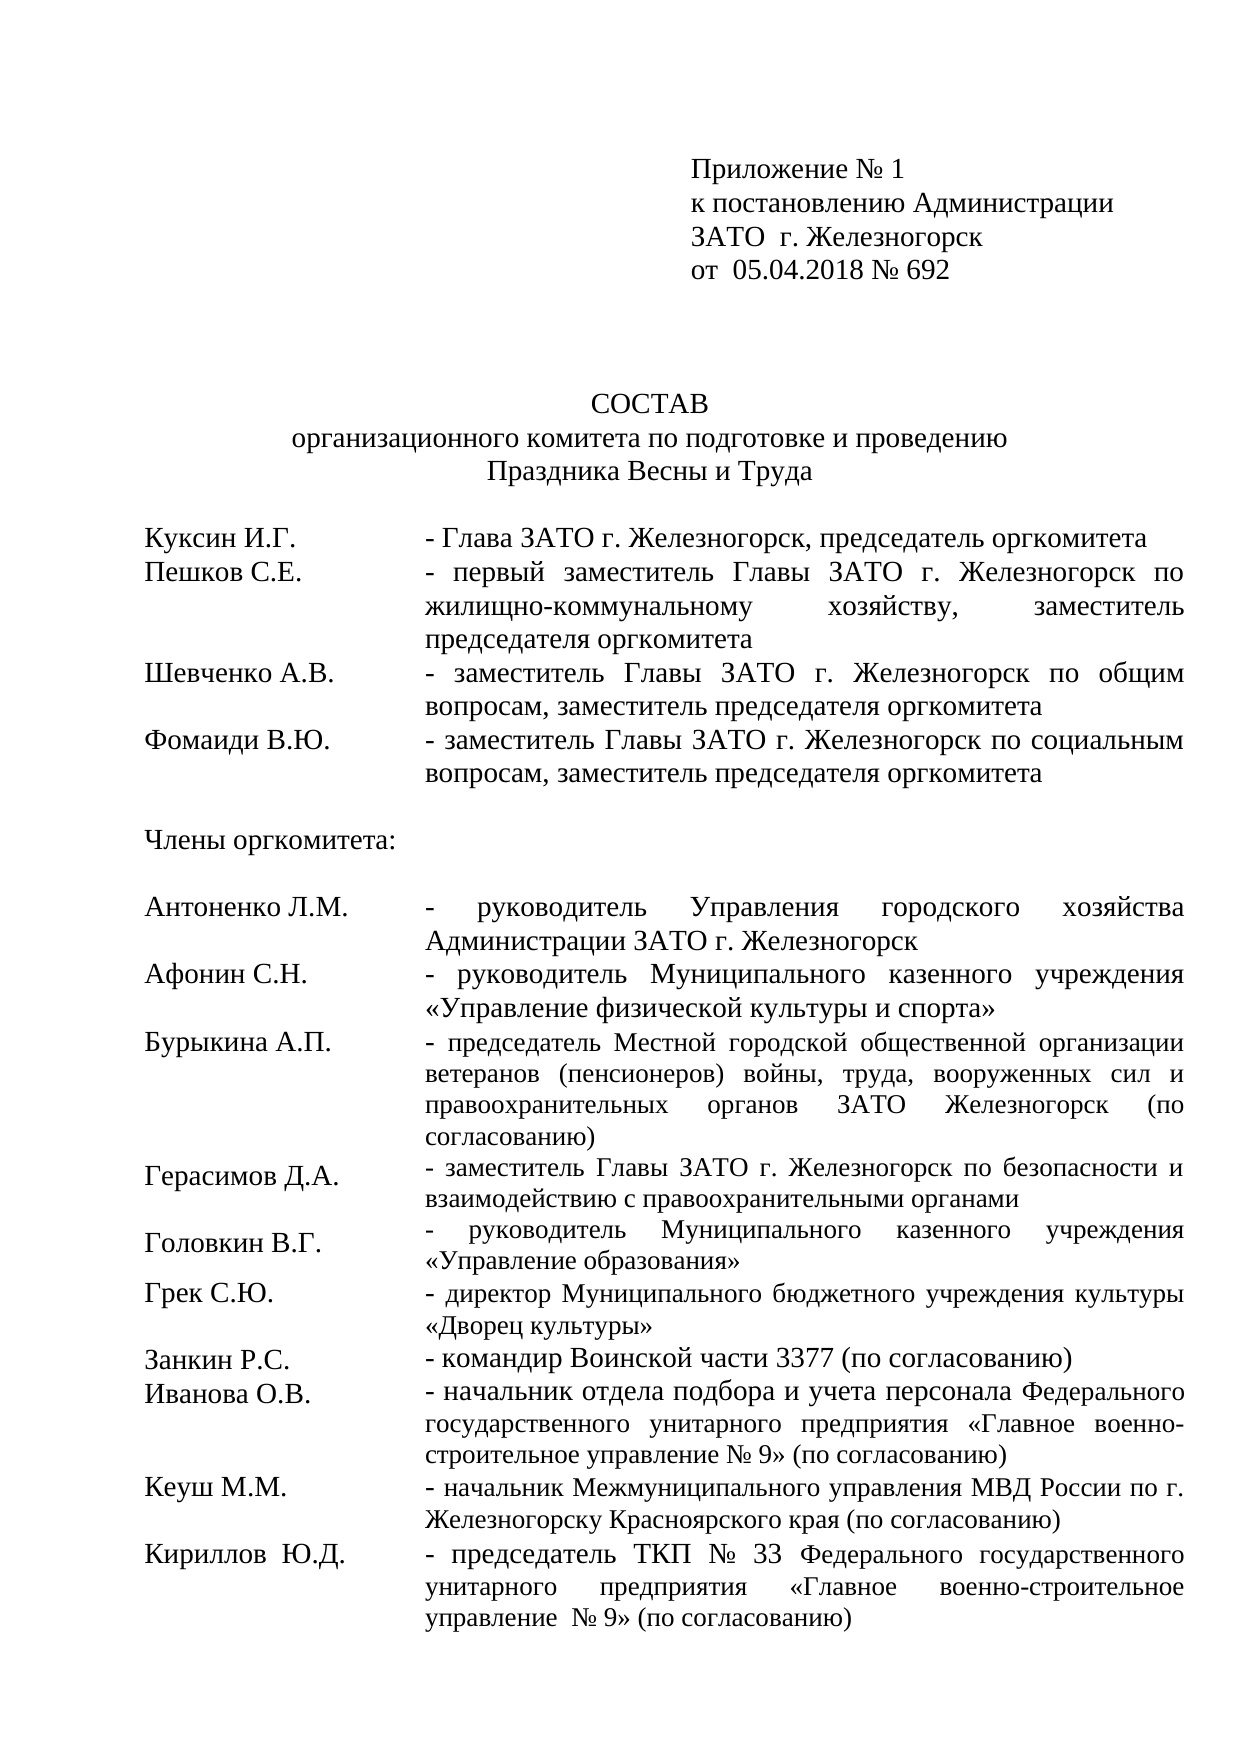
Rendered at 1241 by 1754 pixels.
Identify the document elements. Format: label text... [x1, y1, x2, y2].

table_cell Бурыкина А.П. Герасимов Д.А. Головкин В.Г. [133, 1024, 413, 1275]
table_cell Грек С.Ю. Занкин Р.С. Иванова О.В. [133, 1275, 413, 1469]
table_cell Афонин С.Н. [133, 957, 413, 1024]
text СОСТАВ [148, 386, 1152, 420]
table_cell - руководитель Управления городского хозяйства Администрации ЗАТО г. Железногорск [414, 890, 1196, 957]
table_cell Антоненко Л.М. [133, 890, 413, 957]
text Праздника Весны и Труда [148, 453, 1152, 487]
table_header Куксин И.Г. Пешков С.Е. [133, 521, 413, 655]
table_cell - заместитель Главы ЗАТО г. Железногорск по социальным вопросам, заместитель председателя оргкомитета [414, 722, 1196, 789]
table_cell - начальник Межмуниципального управления МВД России по г. Железногорску Красноярского края (по согласованию) [414, 1469, 1196, 1536]
table_cell - председатель ТКП № 33 Федерального государственного унитарного предприятия «Главное военно-строительное управление № 9» (по согласованию) [414, 1536, 1196, 1632]
table_cell Фомаиди В.Ю. [133, 722, 413, 789]
table_cell Кириллов Ю.Д. [133, 1536, 413, 1632]
table_cell Члены оргкомитета: [133, 789, 1196, 889]
table_cell - заместитель Главы ЗАТО г. Железногорск по общим вопросам, заместитель председателя оргкомитета [414, 655, 1196, 722]
table_header - Глава ЗАТО г. Железногорск, председатель оргкомитета - первый заместитель Главы ЗАТО г. Железногорск по жилищно-коммунальному хозяйству, заместитель председателя оргкомитета [414, 521, 1196, 655]
text организационного комитета по подготовке и проведению [148, 420, 1152, 453]
table_cell - председатель Местной городской общественной организации ветеранов (пенсионеров) войны, труда, вооруженных сил и правоохранительных органов ЗАТО Железногорск (по согласованию) - заместитель Главы ЗАТО г. Железногорск по безопасности и взаимодействию с правоохранительными органами - руководитель Муниципального казенного учреждения «Управление образования» [414, 1024, 1196, 1275]
table_cell Шевченко А.В. [133, 655, 413, 722]
table_header Приложение № 1 к постановлению Администрации ЗАТО г. Железногорск от 05.04.2018 № 692 [679, 152, 1163, 319]
table_cell - руководитель Муниципального казенного учреждения «Управление физической культуры и спорта» [414, 957, 1196, 1024]
table_cell Кеуш М.М. [133, 1469, 413, 1536]
table_cell - директор Муниципального бюджетного учреждения культуры «Дворец культуры» - командир Воинской части 3377 (по согласованию) - начальник отдела подбора и учета персонала Федерального государственного унитарного предприятия «Главное военно-строительное управление № 9» (по согласованию) [414, 1275, 1196, 1469]
